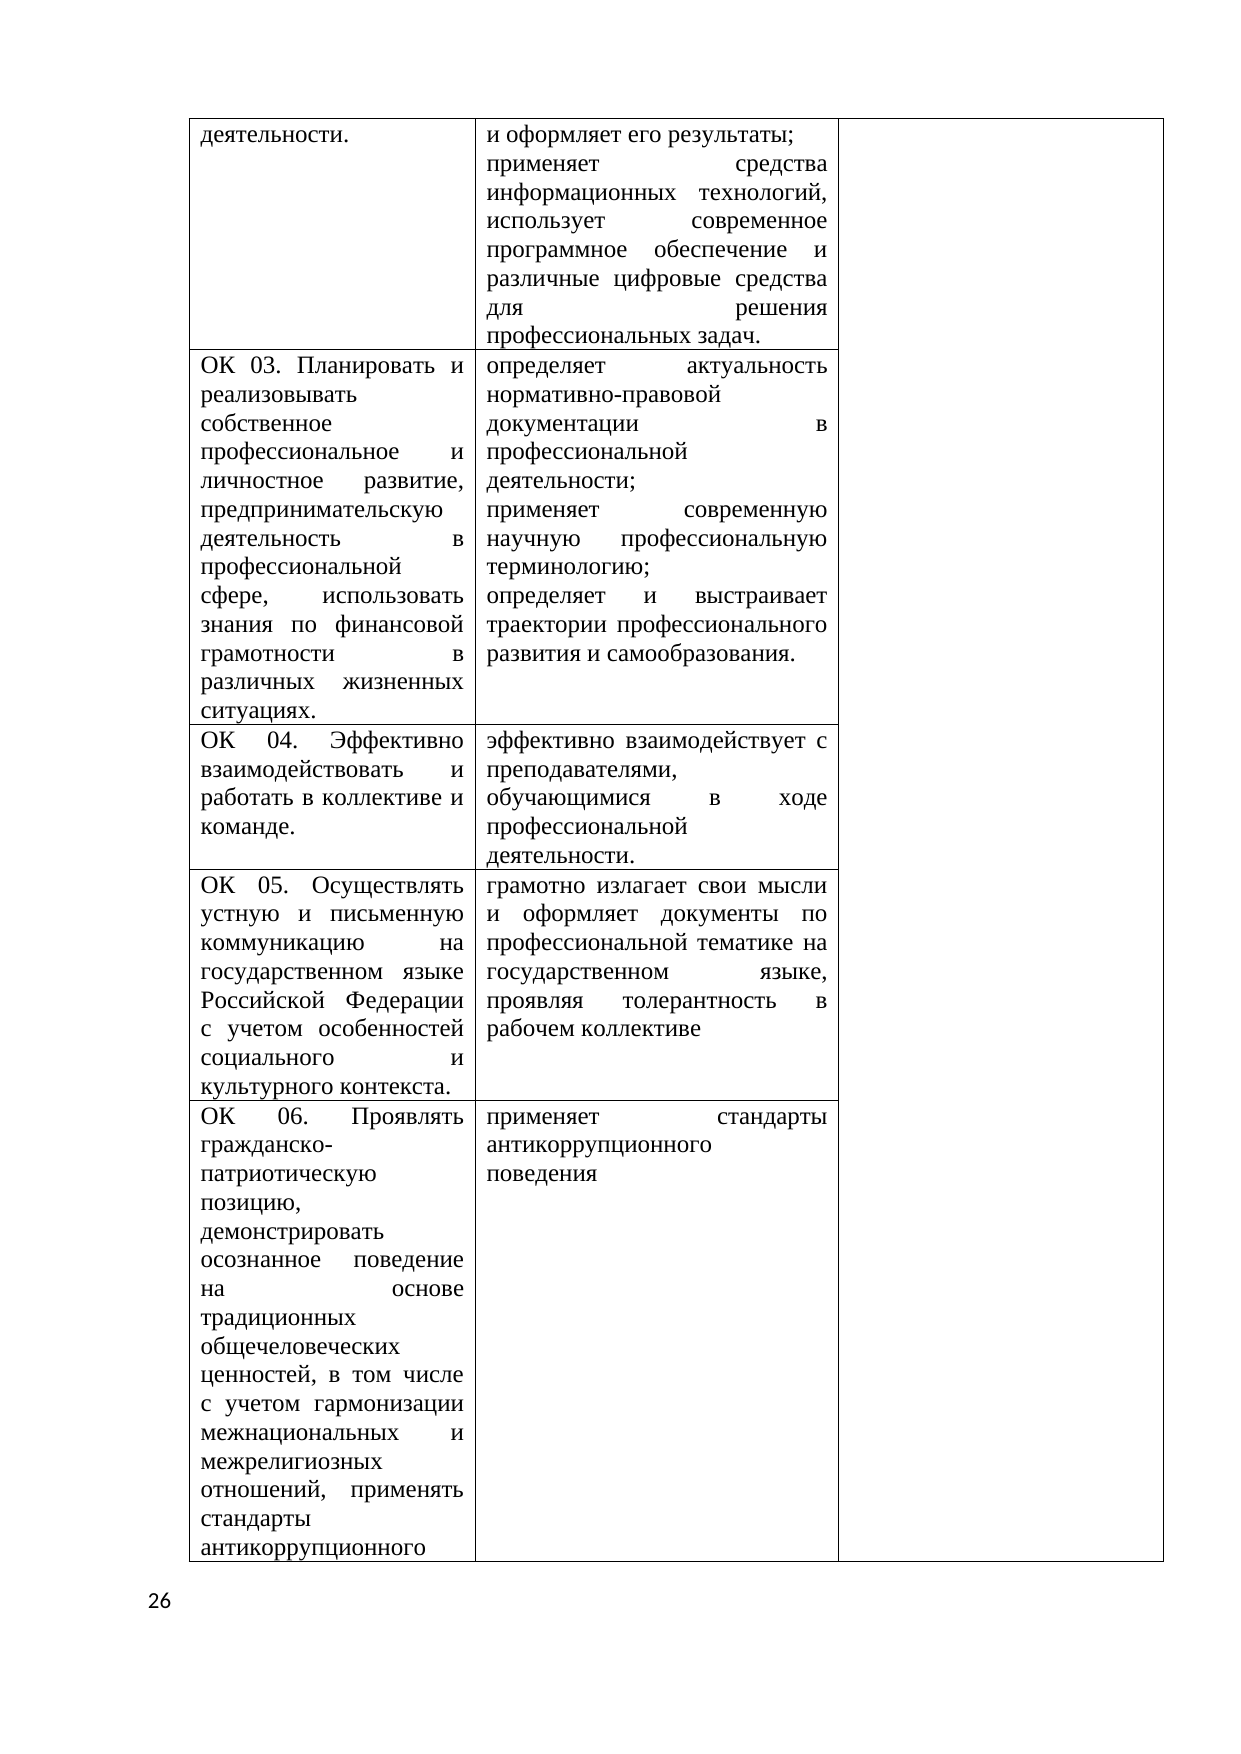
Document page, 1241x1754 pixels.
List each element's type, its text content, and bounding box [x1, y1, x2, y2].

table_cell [190, 1101, 475, 1561]
table_cell эффективно взаимодействует с преподавателями, обучающимися в ходе профессиональной деятельности. [476, 725, 838, 869]
table_cell определяет актуальность нормативно-правовой документации в профессиональной деятельности; применяет современную научную профессиональную терминологию; определяет и выстраивает траектории профессионального развития и самообразования. [476, 350, 838, 724]
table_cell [476, 119, 838, 349]
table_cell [190, 119, 475, 349]
table_cell ОК 05. Осуществлять устную и письменную коммуникацию на государственном языке Российской Федерации с учетом особенностей социального и культурного контекста. [190, 870, 475, 1100]
table_cell ОК 04. Эффективно взаимодействовать и работать в коллективе и команде. [190, 725, 475, 869]
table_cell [476, 1101, 838, 1561]
table_cell ОК 03. Планировать и реализовывать собственное профессиональное и личностное развитие, предпринимательскую деятельность в профессиональной сфере, использовать знания по финансовой грамотности в различных жизненных ситуациях. [190, 350, 475, 724]
table_cell грамотно излагает свои мысли и оформляет документы по профессиональной тематике на государственном языке, проявляя толерантность в рабочем коллективе [476, 870, 838, 1100]
